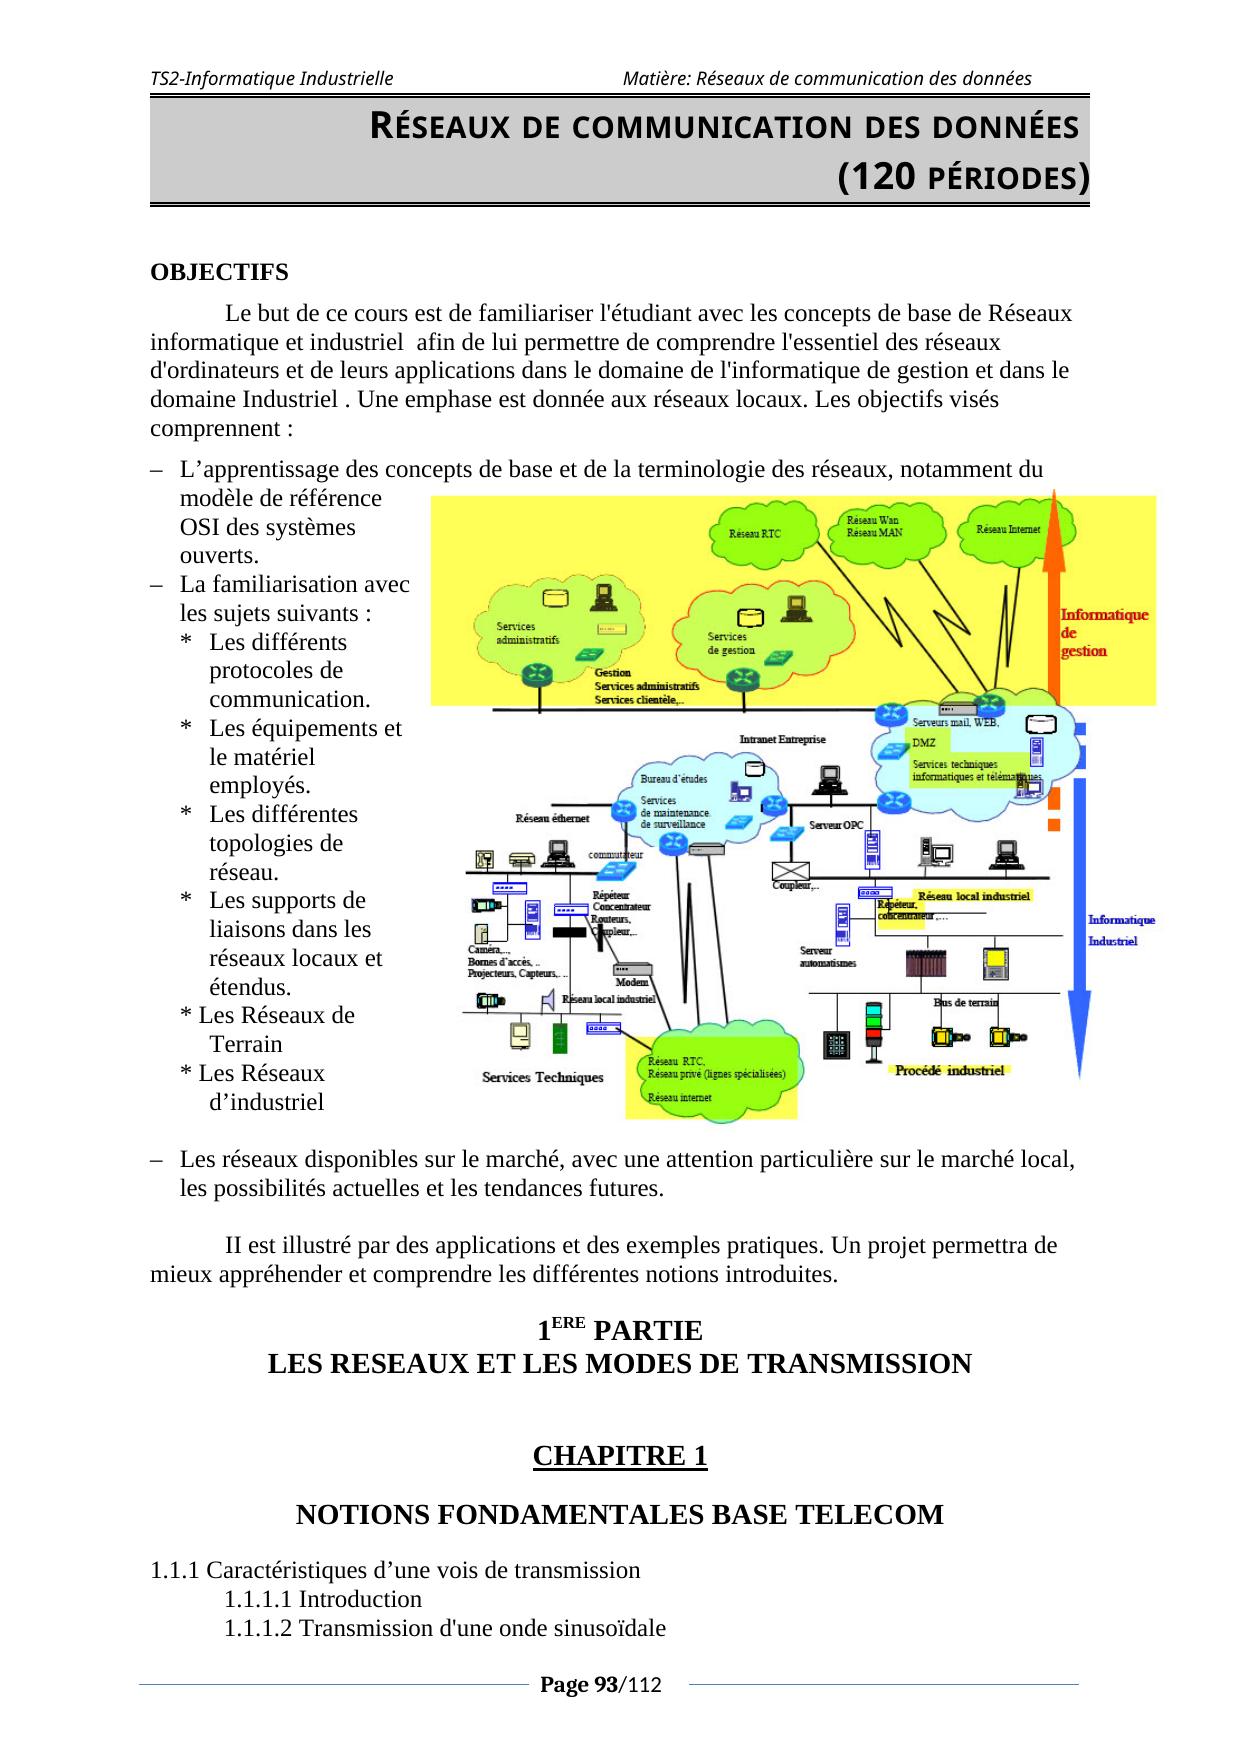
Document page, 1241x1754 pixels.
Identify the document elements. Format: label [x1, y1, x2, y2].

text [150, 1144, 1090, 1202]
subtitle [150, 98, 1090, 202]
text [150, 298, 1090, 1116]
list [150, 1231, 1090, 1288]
picture [430, 489, 1181, 1142]
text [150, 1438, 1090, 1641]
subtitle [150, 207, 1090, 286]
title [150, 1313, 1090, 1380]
